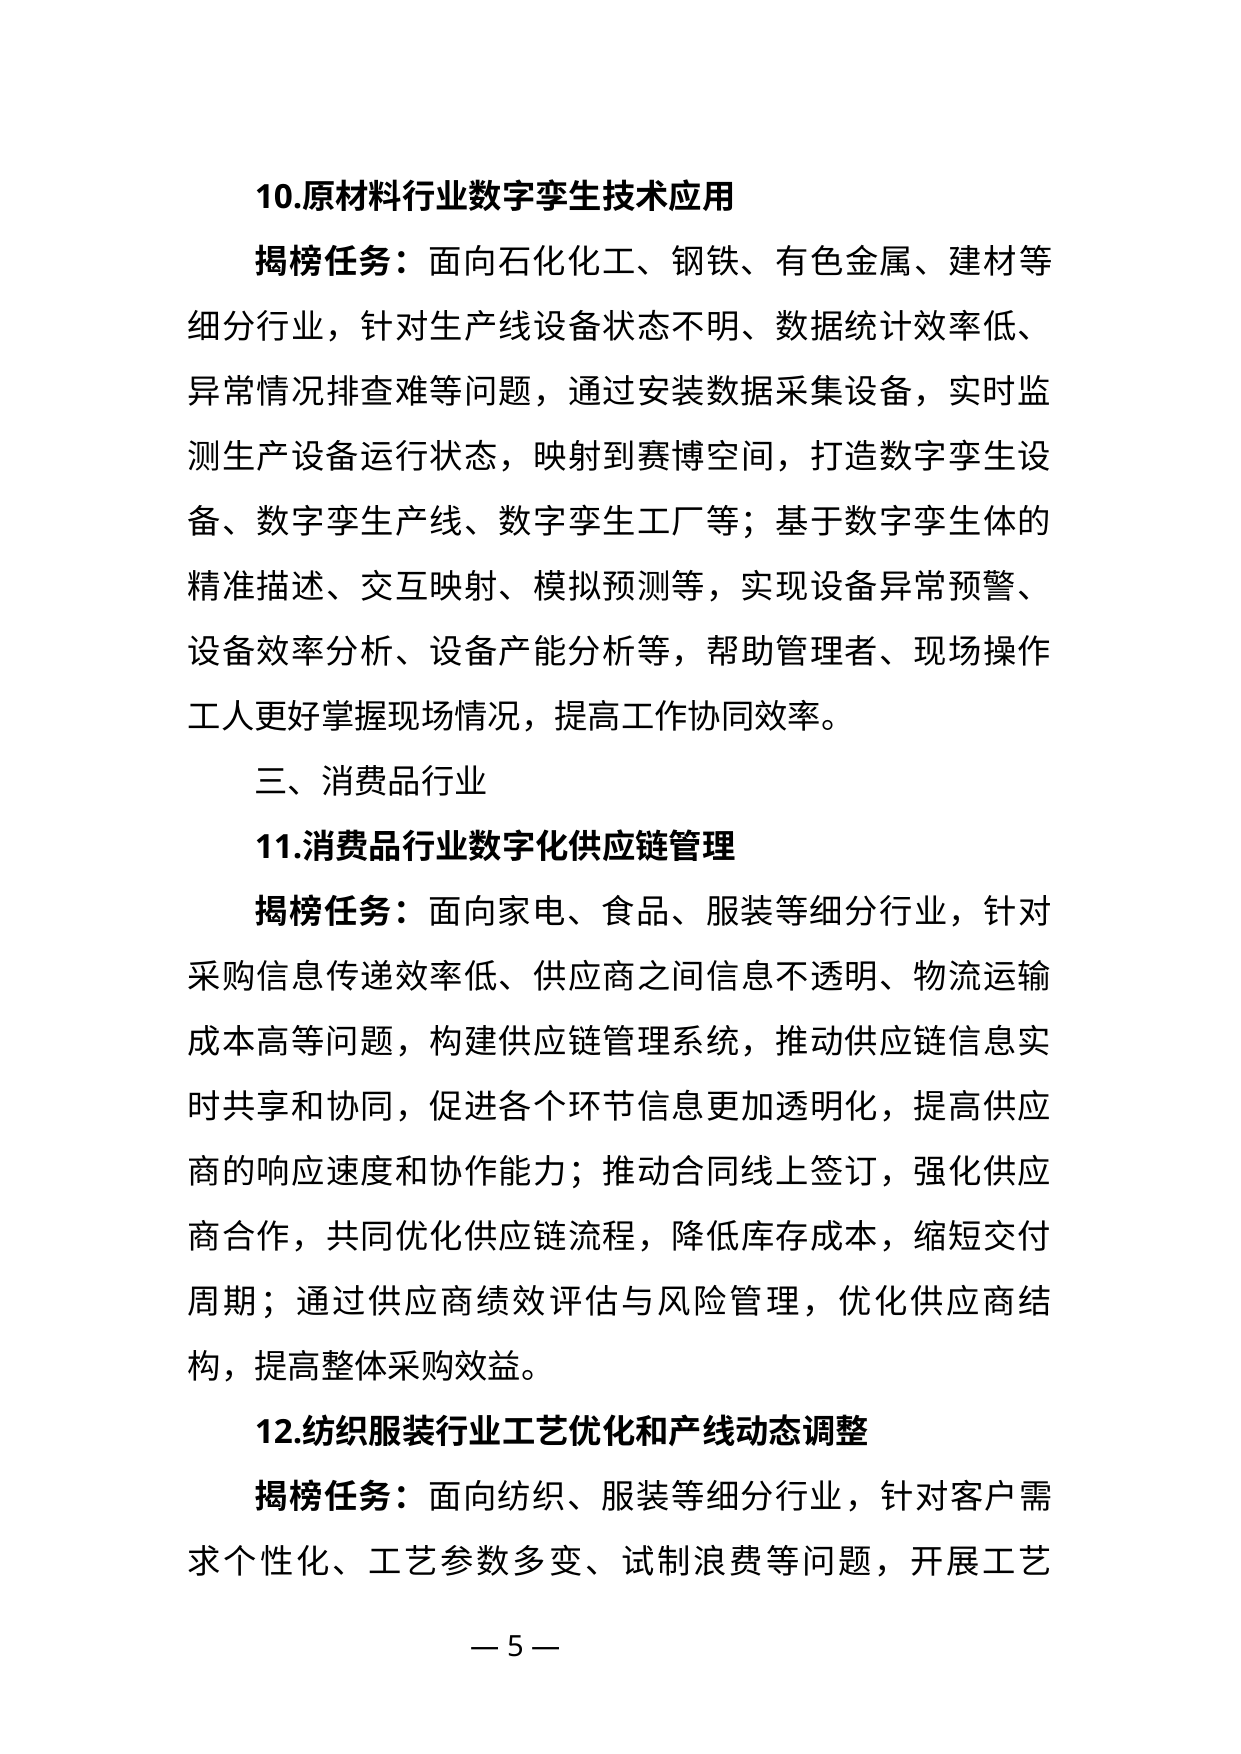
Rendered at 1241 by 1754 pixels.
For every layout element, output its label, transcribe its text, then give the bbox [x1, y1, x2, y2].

text 12.纺织服装行业工艺优化和产线动态调整 [187, 1397, 1053, 1462]
text 揭榜任务：面向家电、食品、服装等细分行业，针对采购信息传递效率低、供应商之间信息不透明、物流运输成本高等问题，构建供应链管理系统，推动供应链信息实时共享和协同，促进各个环节信息更加透明化，提高供应商的响应速度和协作能力；推动合同线上签订，强化供应商合作，共同优化供应链流程，降低库存成本，缩短交付周期；通过供应商绩效评估与风险管理，优化供应商结构，提高整体采购效益。 [187, 877, 1053, 1397]
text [187, 1462, 1053, 1592]
text 揭榜任务：面向石化化工、钢铁、有色金属、建材等细分行业，针对生产线设备状态不明、数据统计效率低、异常情况排查难等问题，通过安装数据采集设备，实时监测生产设备运行状态，映射到赛博空间，打造数字孪生设备、数字孪生产线、数字孪生工厂等；基于数字孪生体的精准描述、交互映射、模拟预测等，实现设备异常预警、设备效率分析、设备产能分析等，帮助管理者、现场操作工人更好掌握现场情况，提高工作协同效率。 [187, 227, 1053, 747]
text 11.消费品行业数字化供应链管理 [187, 812, 1053, 877]
text 三、消费品行业 [187, 747, 1053, 812]
text 10.原材料行业数字孪生技术应用 [187, 162, 1053, 227]
